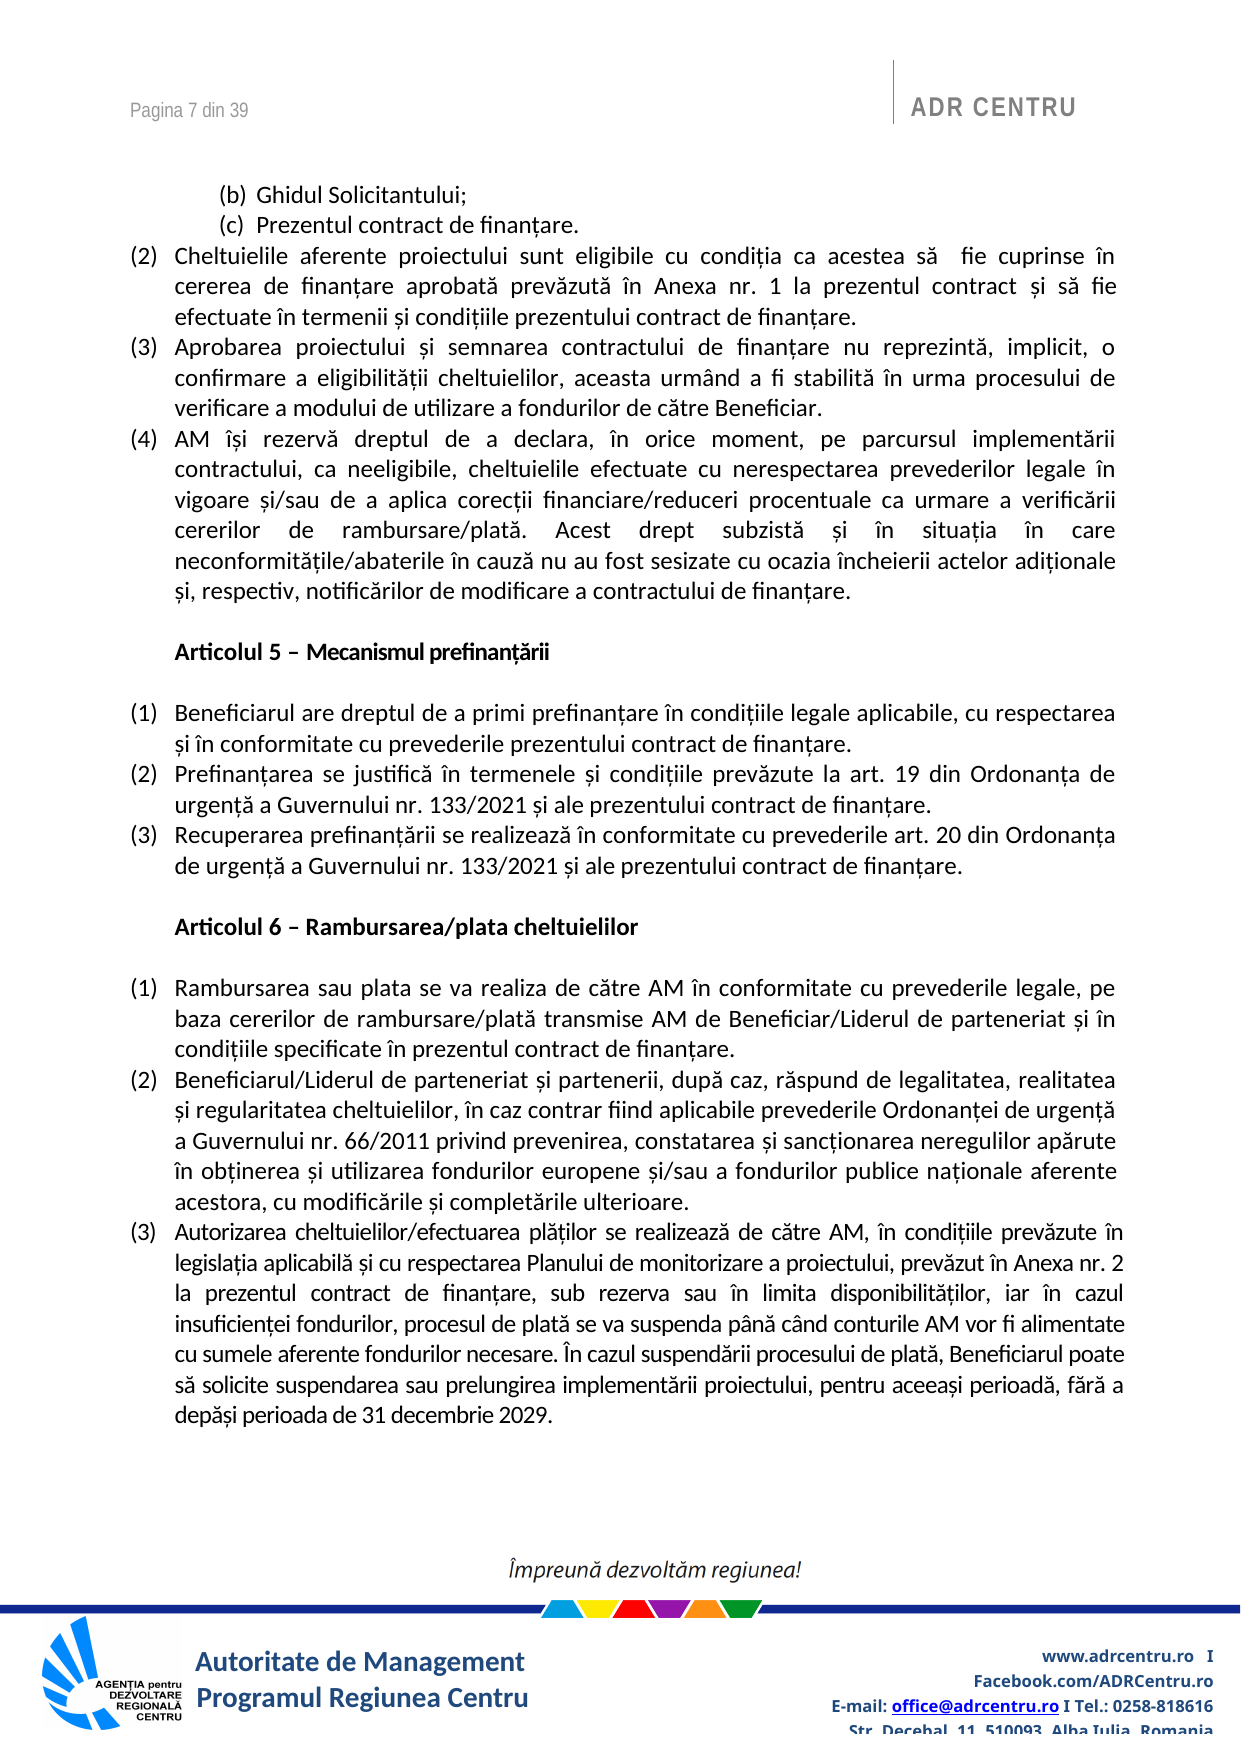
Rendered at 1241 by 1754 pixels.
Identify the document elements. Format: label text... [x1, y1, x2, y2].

picture [574, 1600, 1241, 1618]
list Beneficiarul/Liderul de parteneriat și partenerii, după caz, răspund de legalitatea, realitatea și regularitatea cheltuielilor, în caz contrar fiind aplicabile prevederile Ordonanței de urgență a Guvernului nr. 66/2011 privind prevenirea, constatarea şi sancţionarea neregulilor apărute în obţinerea şi utilizarea fondurilor europene şi/sau a fondurilor publice naţionale aferente acestora, cu modificările și completările ulterioare. [130, 1064, 1117, 1216]
list Cheltuielile aferente proiectului sunt eligibile cu condiția ca acestea să fie cuprinse în cererea de finanțare aprobată prevăzută în Anexa nr. 1 la prezentul contract şi să fie efectuate în termenii şi condiţiile prezentului contract de finanțare. [130, 240, 1117, 331]
list AM își rezervă dreptul de a declara, în orice moment, pe parcursul implementării contractului, ca neeligibile, cheltuielile efectuate cu nerespectarea prevederilor legale în vigoare și/sau de a aplica corecții financiare/reduceri procentuale ca urmare a verificării cererilor de rambursare/plată. Acest drept subzistă și în situația în care neconformitățile/abaterile în cauză nu au fost sesizate cu ocazia încheierii actelor adiționale și, respectiv, notificărilor de modificare a contractului de finanțare. [130, 423, 1117, 606]
list Ghidul Solicitantului; [218, 179, 1117, 209]
text Articolul 6 – Rambursarea/plata cheltuielilor [174, 911, 1125, 942]
picture [0, 1600, 550, 1730]
list Prefinanțarea se justifică în termenele și condițiile prevăzute la art. 19 din Ordonanța de urgență a Guvernului nr. 133/2021 și ale prezentului contract de finanțare. [130, 759, 1117, 820]
list Beneficiarul are dreptul de a primi prefinanțare în condițiile legale aplicabile, cu respectarea și în conformitate cu prevederile prezentului contract de finanțare. [130, 698, 1117, 759]
list Recuperarea prefinanțării se realizează în conformitate cu prevederile art. 20 din Ordonanța de urgență a Guvernului nr. 133/2021 și ale prezentului contract de finanțare. [130, 820, 1117, 881]
list Prezentul contract de finanțare. [218, 209, 1117, 240]
list Autorizarea cheltuielilor/efectuarea plăților se realizează de către AM, în condițiile prevăzute în legislația aplicabilă și cu respectarea Planului de monitorizare a proiectului, prevăzut în Anexa nr. 2 la prezentul contract de finanțare, sub rezerva sau în limita disponibilităților, iar în cazul insuficienței fondurilor, procesul de plată se va suspenda până când conturile AM vor fi alimentate cu sumele aferente fondurilor necesare. În cazul suspendării procesului de plată, Beneficiarul poate să solicite suspendarea sau prelungirea implementării proiectului, pentru aceeași perioadă, fără a depăși perioada de 31 decembrie 2029. [130, 1216, 1125, 1430]
list Rambursarea sau plata se va realiza de către AM în conformitate cu prevederile legale, pe baza cererilor de rambursare/plată transmise AM de Beneficiar/Liderul de parteneriat și în condițiile specificate în prezentul contract de finanțare. [130, 972, 1117, 1064]
list Aprobarea proiectului și semnarea contractului de finanțare nu reprezintă, implicit, o confirmare a eligibilității cheltuielilor, aceasta urmând a fi stabilită în urma procesului de verificare a modului de utilizare a fondurilor de către Beneficiar. [130, 331, 1117, 423]
text Articolul 5 – Mecanismul prefinanțării [174, 637, 1125, 667]
picture [495, 1556, 814, 1583]
